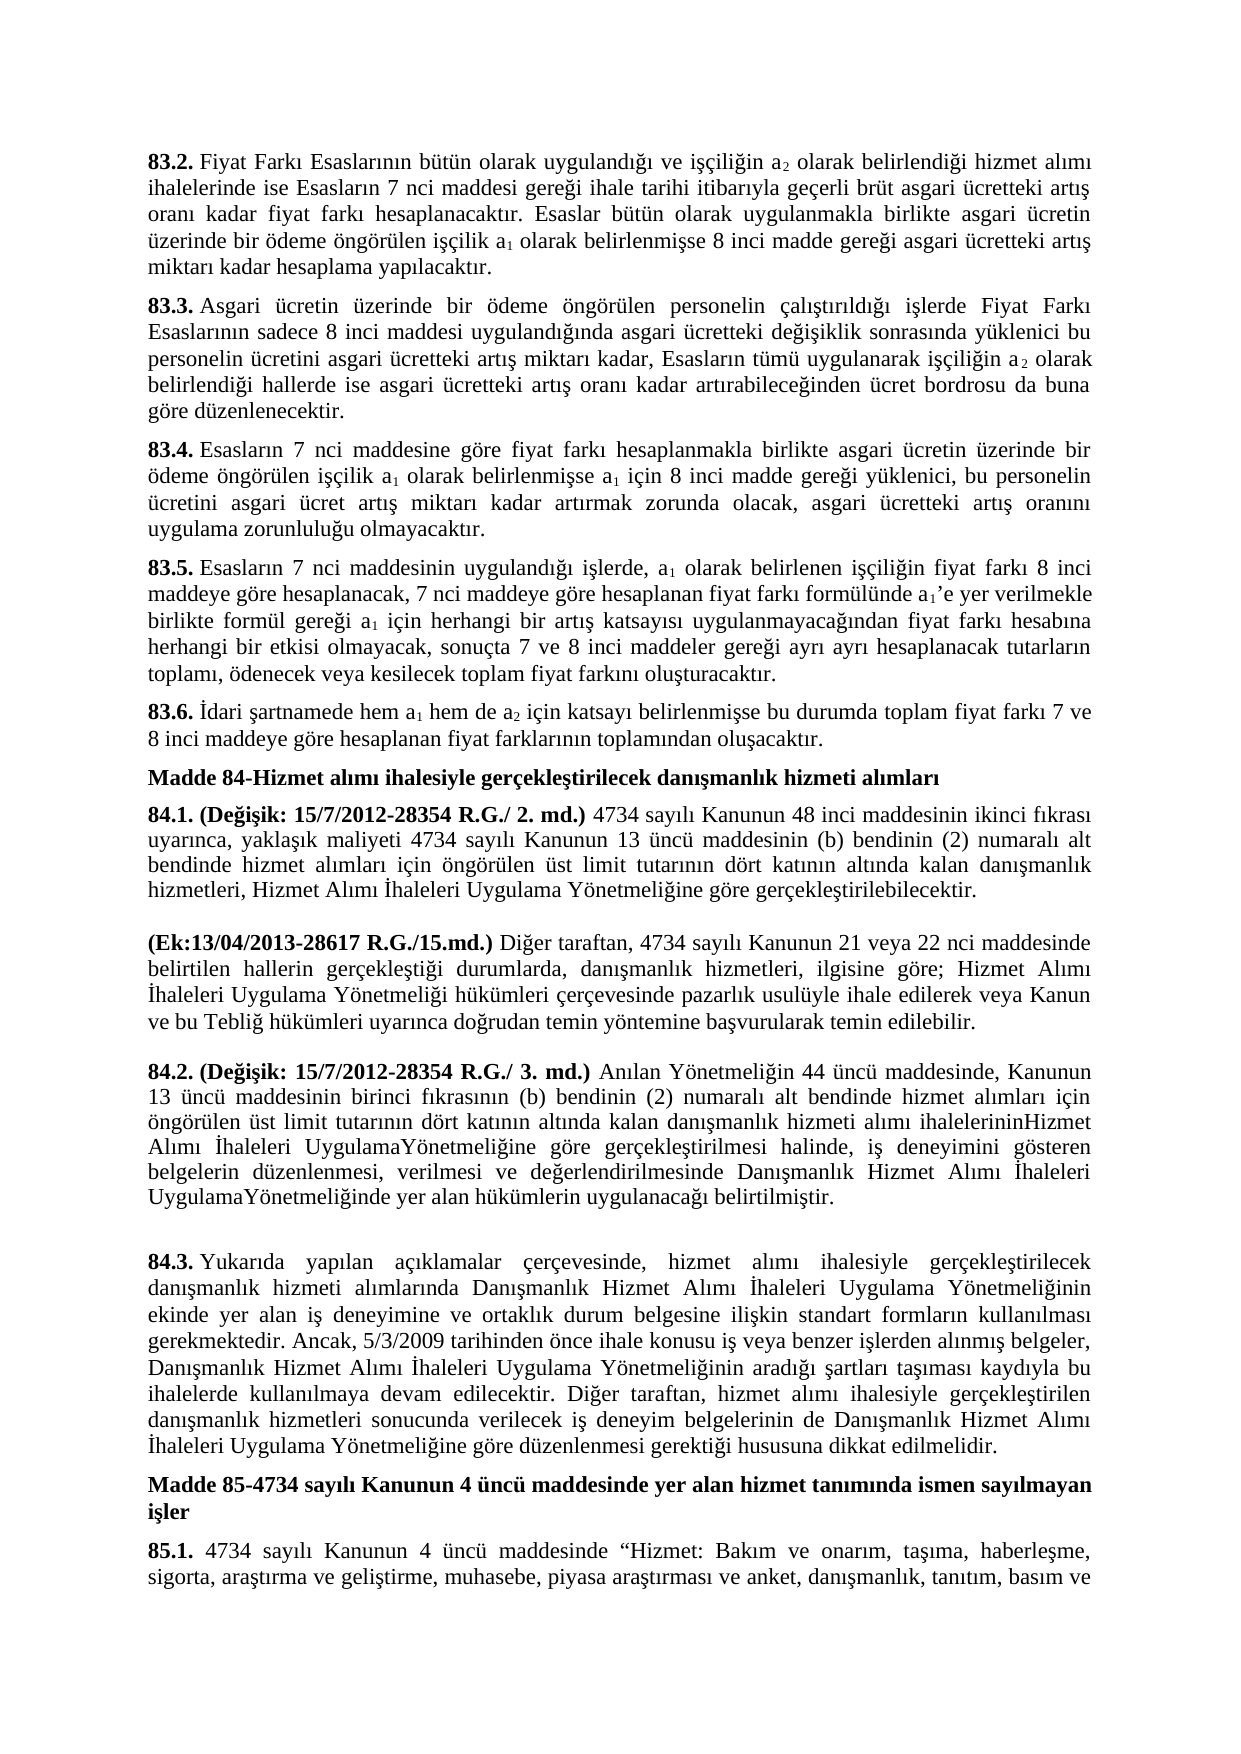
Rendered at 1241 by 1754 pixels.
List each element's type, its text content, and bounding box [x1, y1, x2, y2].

text 84.1. (Değişik: 15/7/2012-28354 R.G./ 2. md.) 4734 sayılı Kanunun 48 inci maddesinin ikinci fıkrası uyarınca, yaklaşık maliyeti 4734 sayılı Kanunun 13 üncü maddesinin (b) bendinin (2) numaralı alt bendinde hizmet alımları için öngörülen üst limit tutarının dört katının altında kalan danışmanlık hizmetleri, Hizmet Alımı İhaleleri Uygulama Yönetmeliğine göre gerçekleştirilebilecektir. [148, 802, 1092, 902]
text 83.3. Asgari ücretin üzerinde bir ödeme öngörülen personelin çalıştırıldığı işlerde Fiyat Farkı Esaslarının sadece 8 inci maddesi uygulandığında asgari ücretteki değişiklik sonrasında yüklenici bu personelin ücretini asgari ücretteki artış miktarı kadar, Esasların tümü uygulanarak işçiliğin a2 olarak belirlendiği hallerde ise asgari ücretteki artış oranı kadar artırabileceğinden ücret bordrosu da buna göre düzenlenecektir. [148, 292, 1092, 424]
text 84.2. (Değişik: 15/7/2012-28354 R.G./ 3. md.) Anılan Yönetmeliğin 44 üncü maddesinde, Kanunun 13 üncü maddesinin birinci fıkrasının (b) bendinin (2) numaralı alt bendinde hizmet alımları için öngörülen üst limit tutarının dört katının altında kalan danışmanlık hizmeti alımı ihalelerininHizmet Alımı İhaleleri UygulamaYönetmeliğine göre gerçekleştirilmesi halinde, iş deneyimini gösteren belgelerin düzenlenmesi, verilmesi ve değerlendirilmesinde Danışmanlık Hizmet Alımı İhaleleri UygulamaYönetmeliğinde yer alan hükümlerin uygulanacağı belirtilmiştir. [148, 1059, 1092, 1209]
text 84.3. Yukarıda yapılan açıklamalar çerçevesinde, hizmet alımı ihalesiyle gerçekleştirilecek danışmanlık hizmeti alımlarında Danışmanlık Hizmet Alımı İhaleleri Uygulama Yönetmeliğinin ekinde yer alan iş deneyimine ve ortaklık durum belgesine ilişkin standart formların kullanılması gerekmektedir. Ancak, 5/3/2009 tarihinden önce ihale konusu iş veya benzer işlerden alınmış belgeler, Danışmanlık Hizmet Alımı İhaleleri Uygulama Yönetmeliğinin aradığı şartları taşıması kaydıyla bu ihalelerde kullanılmaya devam edilecektir. Diğer taraftan, hizmet alımı ihalesiyle gerçekleştirilen danışmanlık hizmetleri sonucunda verilecek iş deneyim belgelerinin de Danışmanlık Hizmet Alımı İhaleleri Uygulama Yönetmeliğine göre düzenlenmesi gerektiği hususuna dikkat edilmelidir. [148, 1248, 1092, 1459]
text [148, 1537, 1092, 1589]
text 83.6. İdari şartnamede hem a1 hem de a2 için katsayı belirlenmişse bu durumda toplam fiyat farkı 7 ve 8 inci maddeye göre hesaplanan fiyat farklarının toplamından oluşacaktır. [148, 698, 1092, 751]
text Madde 85-4734 sayılı Kanunun 4 üncü maddesinde yer alan hizmet tanımında ismen sayılmayan işler [148, 1471, 1092, 1524]
text 83.4. Esasların 7 nci maddesine göre fiyat farkı hesaplanmakla birlikte asgari ücretin üzerinde bir ödeme öngörülen işçilik a1 olarak belirlenmişse a1 için 8 inci madde gereği yüklenici, bu personelin ücretini asgari ücret artış miktarı kadar artırmak zorunda olacak, asgari ücretteki artış oranını uygulama zorunluluğu olmayacaktır. [148, 436, 1092, 542]
text (Ek:13/04/2013-28617 R.G./15.md.) Diğer taraftan, 4734 sayılı Kanunun 21 veya 22 nci maddesinde belirtilen hallerin gerçekleştiği durumlarda, danışmanlık hizmetleri, ilgisine göre; Hizmet Alımı İhaleleri Uygulama Yönetmeliği hükümleri çerçevesinde pazarlık usulüyle ihale edilerek veya Kanun ve bu Tebliğ hükümleri uyarınca doğrudan temin yöntemine başvurularak temin edilebilir. [148, 929, 1092, 1034]
list Madde 84-Hizmet alımı ihalesiyle gerçekleştirilecek danışmanlık hizmeti alımları [148, 764, 1092, 790]
text 83.2. Fiyat Farkı Esaslarının bütün olarak uygulandığı ve işçiliğin a2 olarak belirlendiği hizmet alımı ihalelerinde ise Esasların 7 nci maddesi gereği ihale tarihi itibarıyla geçerli brüt asgari ücretteki artış oranı kadar fiyat farkı hesaplanacaktır. Esaslar bütün olarak uygulanmakla birlikte asgari ücretin üzerinde bir ödeme öngörülen işçilik a1 olarak belirlenmişse 8 inci madde gereği asgari ücretteki artış miktarı kadar hesaplama yapılacaktır. [148, 148, 1092, 279]
text 83.5. Esasların 7 nci maddesinin uygulandığı işlerde, a1 olarak belirlenen işçiliğin fiyat farkı 8 inci maddeye göre hesaplanacak, 7 nci maddeye göre hesaplanan fiyat farkı formülünde a1’e yer verilmekle birlikte formül gereği a1 için herhangi bir artış katsayısı uygulanmayacağından fiyat farkı hesabına herhangi bir etkisi olmayacak, sonuçta 7 ve 8 inci maddeler gereği ayrı ayrı hesaplanacak tutarların toplamı, ödenecek veya kesilecek toplam fiyat farkını oluşturacaktır. [148, 554, 1092, 686]
